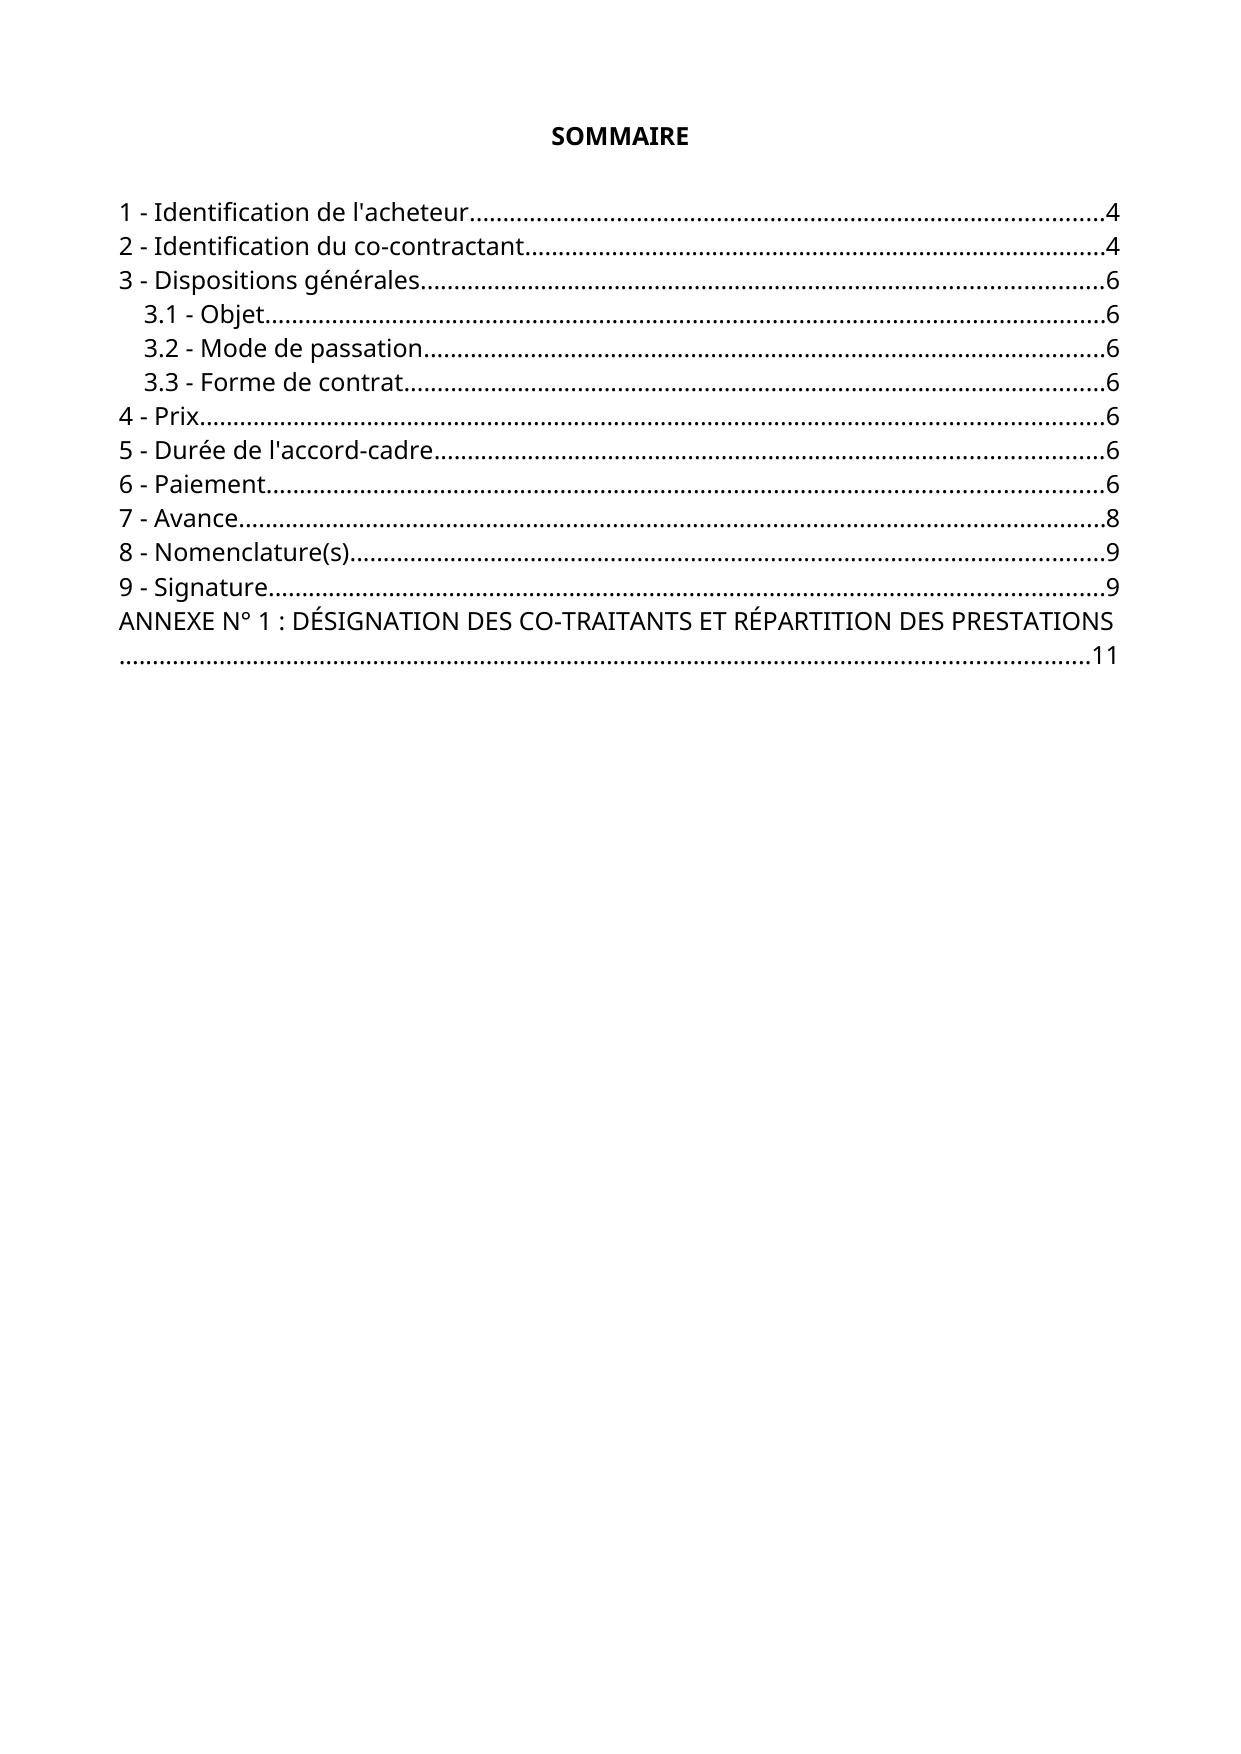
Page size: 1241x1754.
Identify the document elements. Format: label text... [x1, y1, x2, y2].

text 3.3 - Forme de contrat 6 [144, 365, 1121, 399]
text 7 - Avance 8 [119, 501, 1121, 535]
text 6 - Paiement 6 [119, 467, 1121, 501]
text 5 - Durée de l'accord-cadre 6 [119, 433, 1121, 467]
text 1 - Identification de l'acheteur 4 [119, 194, 1121, 228]
text SOMMAIRE [119, 119, 1121, 153]
text 3.1 - Objet 6 [144, 297, 1121, 331]
text 3.2 - Mode de passation 6 [144, 331, 1121, 365]
text 9 - Signature 9 [119, 569, 1121, 603]
text 4 - Prix 6 [119, 399, 1121, 433]
text 3 - Dispositions générales 6 [119, 263, 1121, 297]
text ANNEXE N° 1 : DÉSIGNATION DES CO-TRAITANTS ET RÉPARTITION DES PRESTATIONS 11 [119, 603, 1121, 671]
text 2 - Identification du co-contractant 4 [119, 228, 1121, 263]
text 8 - Nomenclature(s) 9 [119, 535, 1121, 569]
